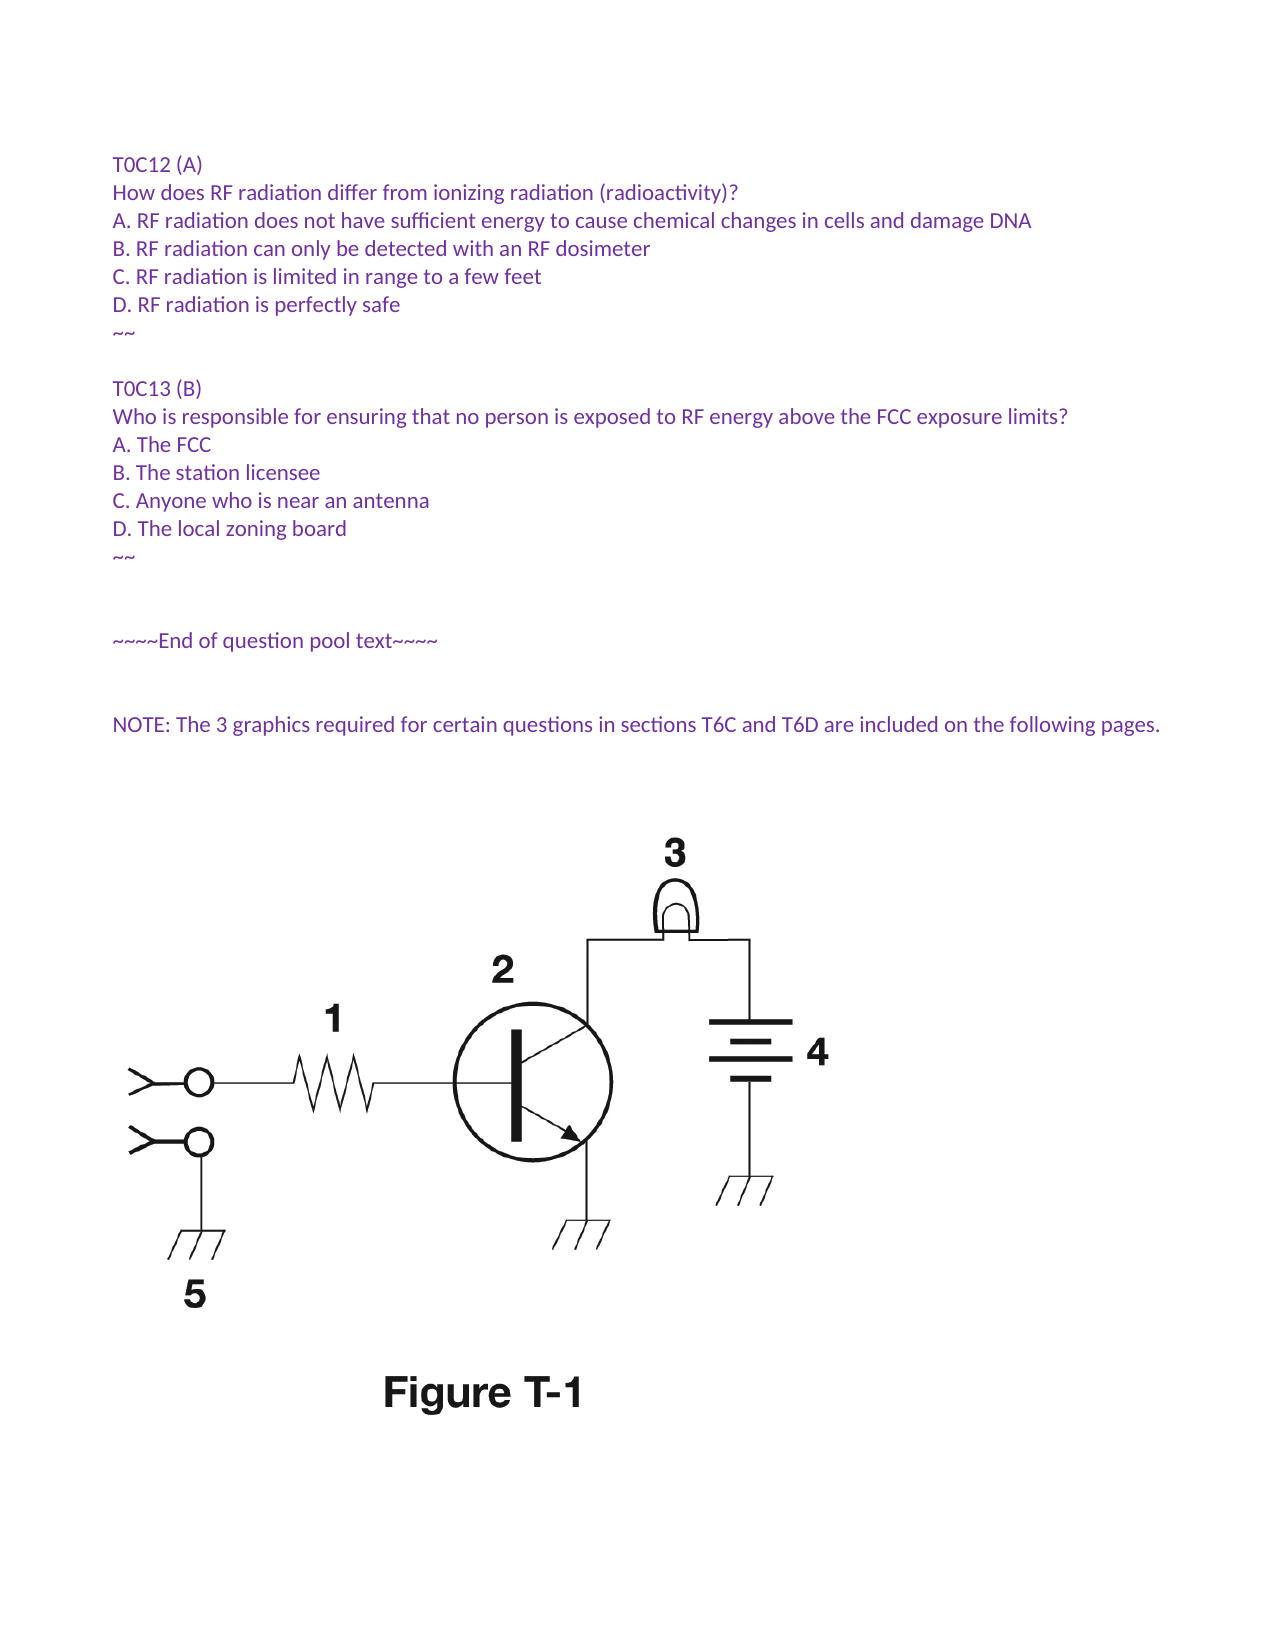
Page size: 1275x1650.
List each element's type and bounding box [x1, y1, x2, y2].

picture [112, 822, 845, 1426]
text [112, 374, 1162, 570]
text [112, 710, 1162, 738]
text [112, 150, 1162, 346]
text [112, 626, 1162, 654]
